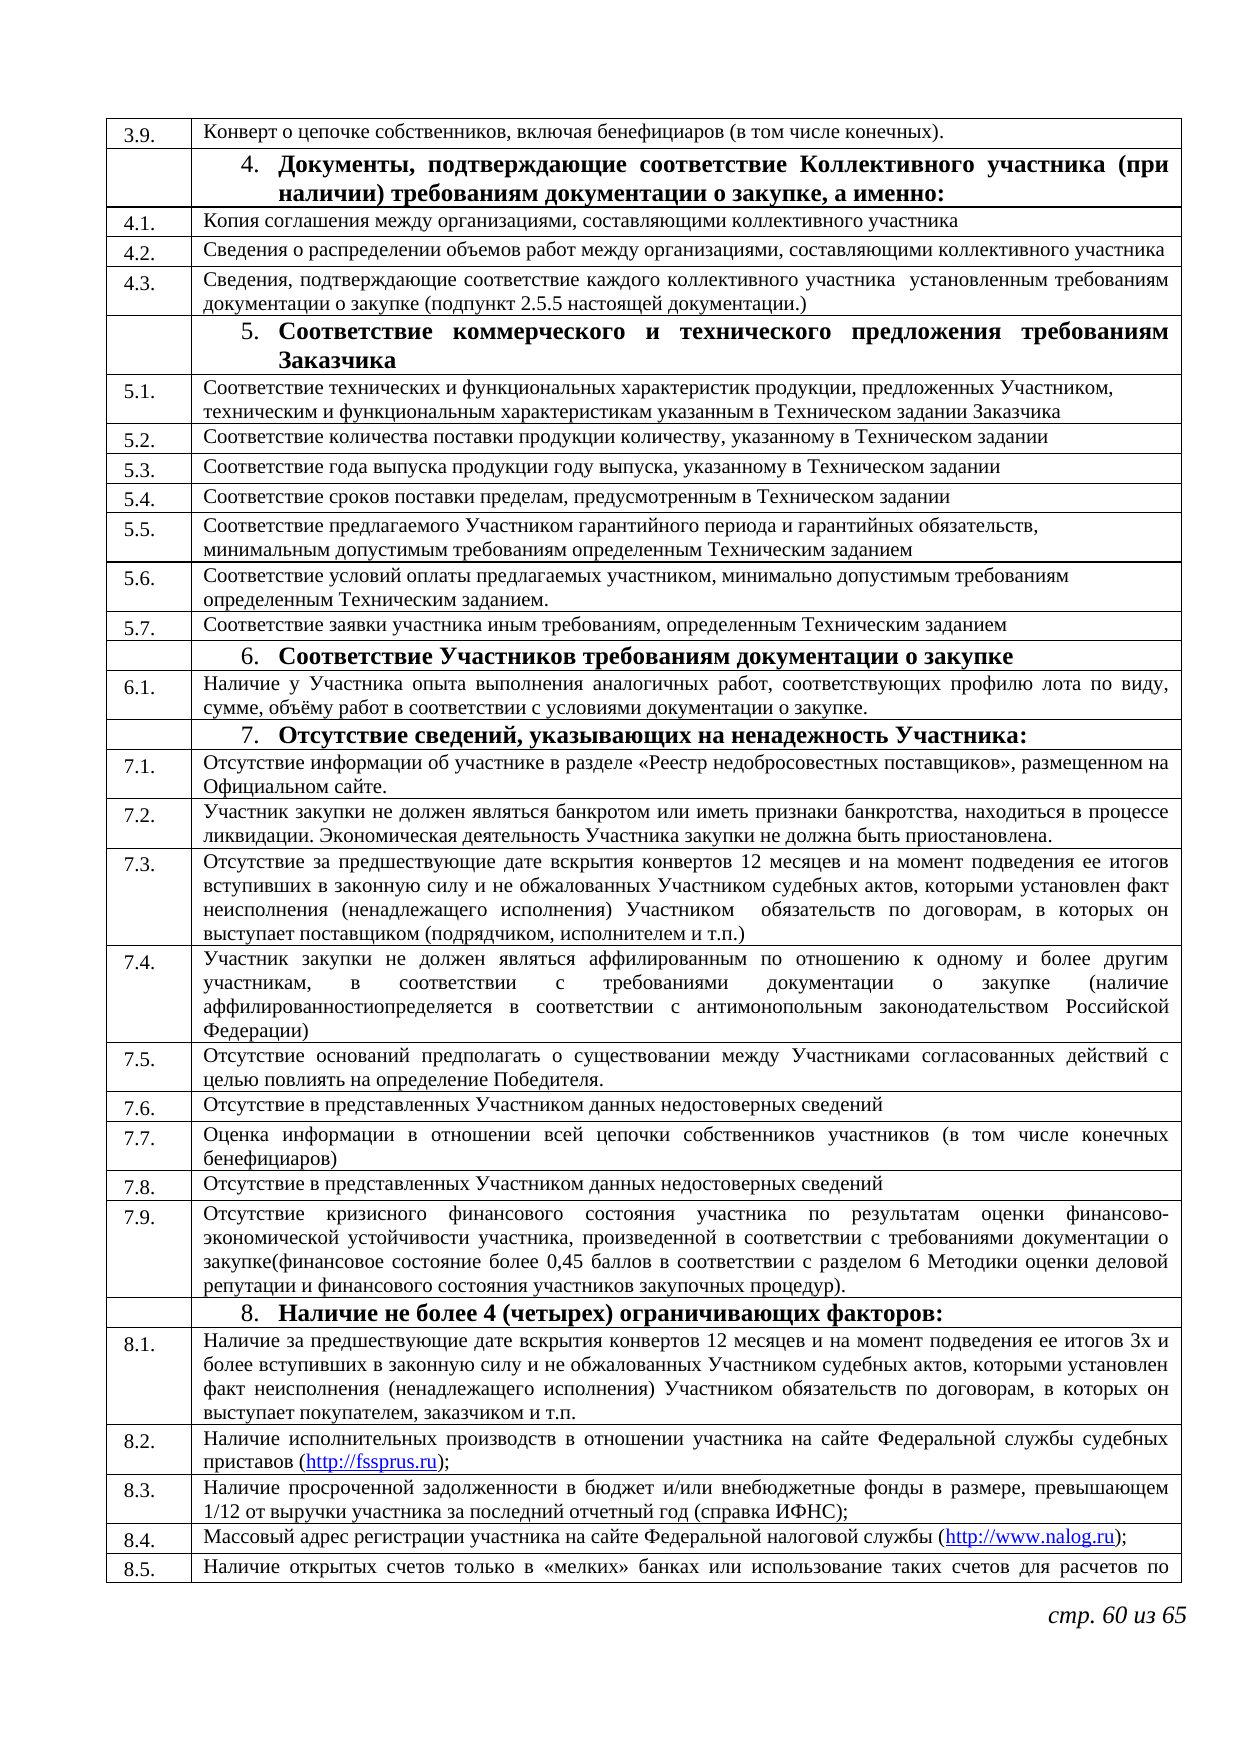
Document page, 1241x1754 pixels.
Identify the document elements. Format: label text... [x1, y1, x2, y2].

table_cell [107, 1524, 191, 1552]
table_cell [107, 513, 191, 561]
table_cell Отсутствие оснований предполагать о существовании между Участниками согласованных действий с целью повлиять на определение Победителя. [192, 1043, 1181, 1091]
table_cell Документы, подтверждающие соответствие Коллективного участника (при наличии) требованиям документации о закупке, а именно: [192, 149, 1181, 206]
table_cell Отсутствие кризисного финансового состояния участника по результатам оценки финансово-экономической устойчивости участника, произведенной в соответствии с требованиями документации о закупке(финансовое состояние более 0,45 баллов в соответствии с разделом 6 Методики оценки деловой репутации и финансового состояния участников закупочных процедур). [192, 1201, 1181, 1297]
table_cell Отсутствие в представленных Участником данных недостоверных сведений [192, 1092, 1181, 1121]
table_cell Копия соглашения между организациями, составляющими коллективного участника [192, 208, 1181, 236]
table_cell [107, 1554, 191, 1582]
table_cell [107, 612, 191, 640]
table_cell Соответствие технических и функциональных характеристик продукции, предложенных Участником, техническим и функциональным характеристикам указанным в Техническом задании Заказчика [192, 375, 1181, 423]
table_cell Участник закупки не должен являться банкротом или иметь признаки банкротства, находиться в процессе ликвидации. Экономическая деятельность Участника закупки не должна быть приостановлена. [192, 799, 1181, 847]
table_cell [107, 720, 191, 749]
table_cell Отсутствие в представленных Участником данных недостоверных сведений [192, 1171, 1181, 1200]
table_cell [107, 454, 191, 482]
table_cell [107, 1092, 191, 1121]
table_cell Наличие у Участника опыта выполнения аналогичных работ, соответствующих профилю лота по виду, сумме, объёму работ в соответствии с условиями документации о закупке. [192, 671, 1181, 719]
table_cell [107, 1425, 191, 1473]
table_cell [107, 1475, 191, 1523]
table_cell [107, 1043, 191, 1091]
table_cell Соответствие предлагаемого Участником гарантийного периода и гарантийных обязательств, минимальным допустимым требованиям определенным Техническим заданием [192, 513, 1181, 561]
table_cell Соответствие коммерческого и технического предложения требованиям Заказчика [192, 316, 1181, 374]
table_cell Оценка информации в отношении всей цепочки собственников участников (в том числе конечных бенефициаров) [192, 1122, 1181, 1170]
table_cell Соответствие Участников требованиям документации о закупке [192, 641, 1181, 670]
table_cell Участник закупки не должен являться аффилированным по отношению к одному и более другим участникам, в соответствии с требованиями документации о закупке (наличие аффилированностиопределяется в соответствии с антимонопольным законодательством Российской Федерации) [192, 946, 1181, 1042]
table_cell [107, 237, 191, 266]
table_cell [107, 671, 191, 719]
table_cell [107, 1171, 191, 1200]
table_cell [192, 1554, 1181, 1582]
table_cell [107, 267, 191, 315]
table_cell [107, 750, 191, 798]
table_cell [107, 946, 191, 1042]
table_cell [107, 1328, 191, 1424]
table_cell Соответствие заявки участника иным требованиям, определенным Техническим заданием [192, 612, 1181, 640]
table_cell [107, 563, 191, 611]
table_cell Конверт о цепочке собственников, включая бенефициаров (в том числе конечных). [192, 119, 1181, 148]
table_cell [107, 424, 191, 453]
table_cell [107, 1298, 191, 1327]
table_cell Соответствие сроков поставки пределам, предусмотренным в Техническом задании [192, 484, 1181, 512]
table_cell Отсутствие сведений, указывающих на ненадежность Участника: [192, 720, 1181, 749]
table_cell Отсутствие за предшествующие дате вскрытия конвертов 12 месяцев и на момент подведения ее итогов вступивших в законную силу и не обжалованных Участником судебных актов, которыми установлен факт неисполнения (ненадлежащего исполнения) Участником обязательств по договорам, в которых он выступает поставщиком (подрядчиком, исполнителем и т.п.) [192, 849, 1181, 945]
table_cell Отсутствие информации об участнике в разделе «Реестр недобросовестных поставщиков», размещенном на Официальном сайте. [192, 750, 1181, 798]
table_cell Соответствие года выпуска продукции году выпуска, указанному в Техническом задании [192, 454, 1181, 482]
table_cell Наличие исполнительных производств в отношении участника на сайте Федеральной службы судебных приставов (http://fssprus.ru); [192, 1425, 1181, 1473]
table_cell [107, 119, 191, 148]
table_cell [107, 799, 191, 847]
table_cell Соответствие количества поставки продукции количеству, указанному в Техническом задании [192, 424, 1181, 453]
table_cell Массовый адрес регистрации участника на сайте Федеральной налоговой службы (http://www.nalog.ru); [192, 1524, 1181, 1552]
table_cell [107, 375, 191, 423]
table_cell Наличие просроченной задолженности в бюджет и/или внебюджетные фонды в размере, превышающем 1/12 от выручки участника за последний отчетный год (справка ИФНС); [192, 1475, 1181, 1523]
table_cell [107, 641, 191, 670]
table_cell [107, 1201, 191, 1297]
table_cell [107, 849, 191, 945]
table_cell Наличие не более 4 (четырех) ограничивающих факторов: [192, 1298, 1181, 1327]
table_cell [107, 208, 191, 236]
table_cell Наличие за предшествующие дате вскрытия конвертов 12 месяцев и на момент подведения ее итогов 3х и более вступивших в законную силу и не обжалованных Участником судебных актов, которыми установлен факт неисполнения (ненадлежащего исполнения) Участником обязательств по договорам, в которых он выступает покупателем, заказчиком и т.п. [192, 1328, 1181, 1424]
table_cell [107, 316, 191, 374]
table_cell [107, 149, 191, 206]
table_cell Сведения о распределении объемов работ между организациями, составляющими коллективного участника [192, 237, 1181, 266]
table_cell Соответствие условий оплаты предлагаемых участником, минимально допустимым требованиям определенным Техническим заданием. [192, 563, 1181, 611]
table_cell Сведения, подтверждающие соответствие каждого коллективного участника установленным требованиям документации о закупке (подпункт 2.5.5 настоящей документации.) [192, 267, 1181, 315]
table_cell [107, 484, 191, 512]
table_cell [107, 1122, 191, 1170]
